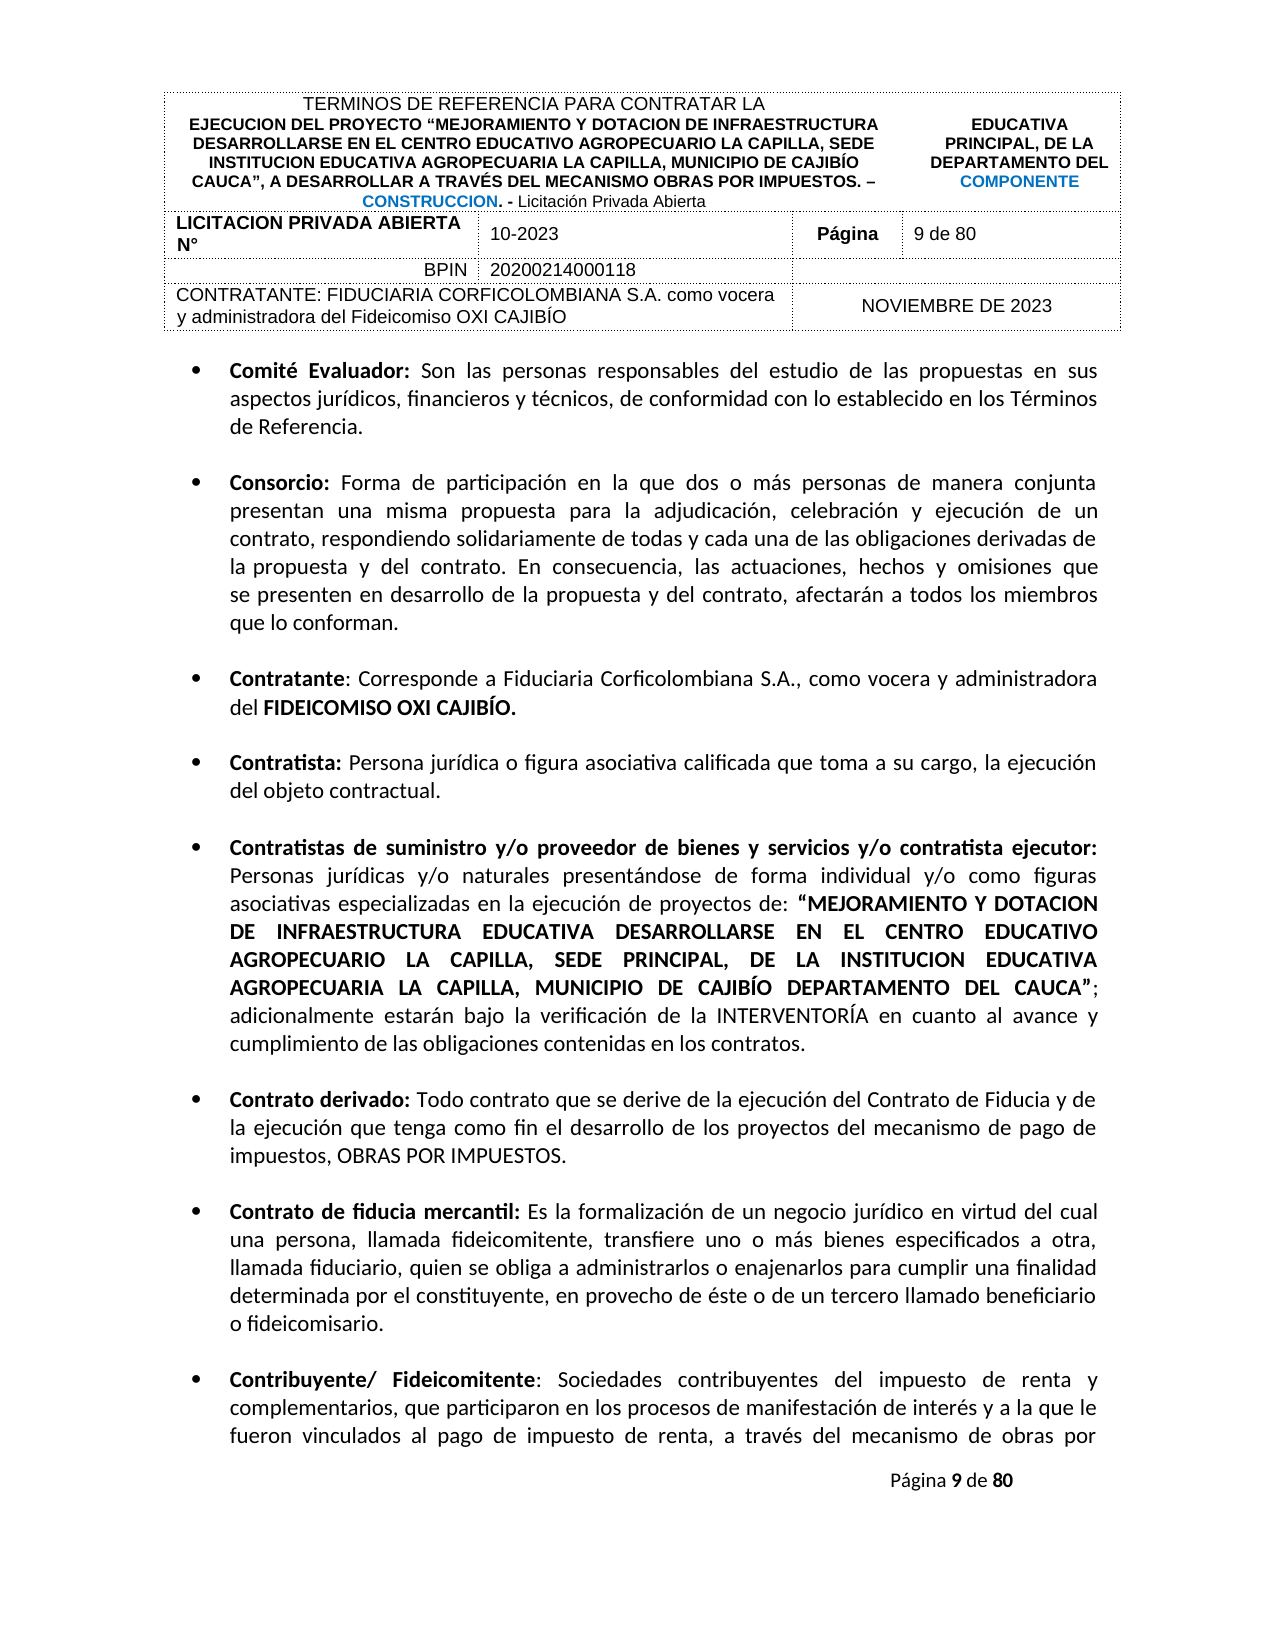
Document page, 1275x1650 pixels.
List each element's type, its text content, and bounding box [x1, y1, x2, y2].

list Contrato de fiducia mercantil: Es la formalización de un negocio jurídico en virtud del cual una persona, llamada fideicomitente, transfiere uno o más bienes especificados a otra, llamada fiduciario, quien se obliga a administrarlos o enajenarlos para cumplir una finalidad determinada por el constituyente, en provecho de éste o de un tercero llamado beneficiario o fideicomisario. [192, 1197, 1098, 1337]
list Contratista: Persona jurídica o figura asociativa calificada que toma a su cargo, la ejecución del objeto contractual. [192, 748, 1098, 804]
list Comité Evaluador: Son las personas responsables del estudio de las propuestas en sus aspectos jurídicos, financieros y técnicos, de conformidad con lo establecido en los Términos de Referencia. [192, 356, 1099, 440]
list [192, 1365, 1098, 1449]
list Consorcio: Forma de participación en la que dos o más personas de manera conjunta presentan una misma propuesta para la adjudicación, celebración y ejecución de un contrato, respondiendo solidariamente de todas y cada una de las obligaciones derivadas de la propuesta y del contrato. En consecuencia, las actuaciones, hechos y omisiones que se presenten en desarrollo de la propuesta y del contrato, afectarán a todos los miembros que lo conforman. [192, 468, 1098, 636]
list Contrato derivado: Todo contrato que se derive de la ejecución del Contrato de Fiducia y de la ejecución que tenga como fin el desarrollo de los proyectos del mecanismo de pago de impuestos, OBRAS POR IMPUESTOS. [192, 1085, 1098, 1169]
list Contratistas de suministro y/o proveedor de bienes y servicios y/o contratista ejecutor: Personas jurídicas y/o naturales presentándose de forma individual y/o como figuras asociativas especializadas en la ejecución de proyectos de: “MEJORAMIENTO Y DOTACION DE INFRAESTRUCTURA EDUCATIVA DESARROLLARSE EN EL CENTRO EDUCATIVO AGROPECUARIO LA CAPILLA, SEDE PRINCIPAL, DE LA INSTITUCION EDUCATIVA AGROPECUARIA LA CAPILLA, MUNICIPIO DE CAJIBÍO DEPARTAMENTO DEL CAUCA”; adicionalmente estarán bajo la verificación de la INTERVENTORÍA en cuanto al avance y cumplimiento de las obligaciones contenidas en los contratos. [192, 833, 1098, 1057]
list Contratante: Corresponde a Fiduciaria Corficolombiana S.A., como vocera y administradora del FIDEICOMISO OXI CAJIBÍO. [192, 664, 1098, 721]
